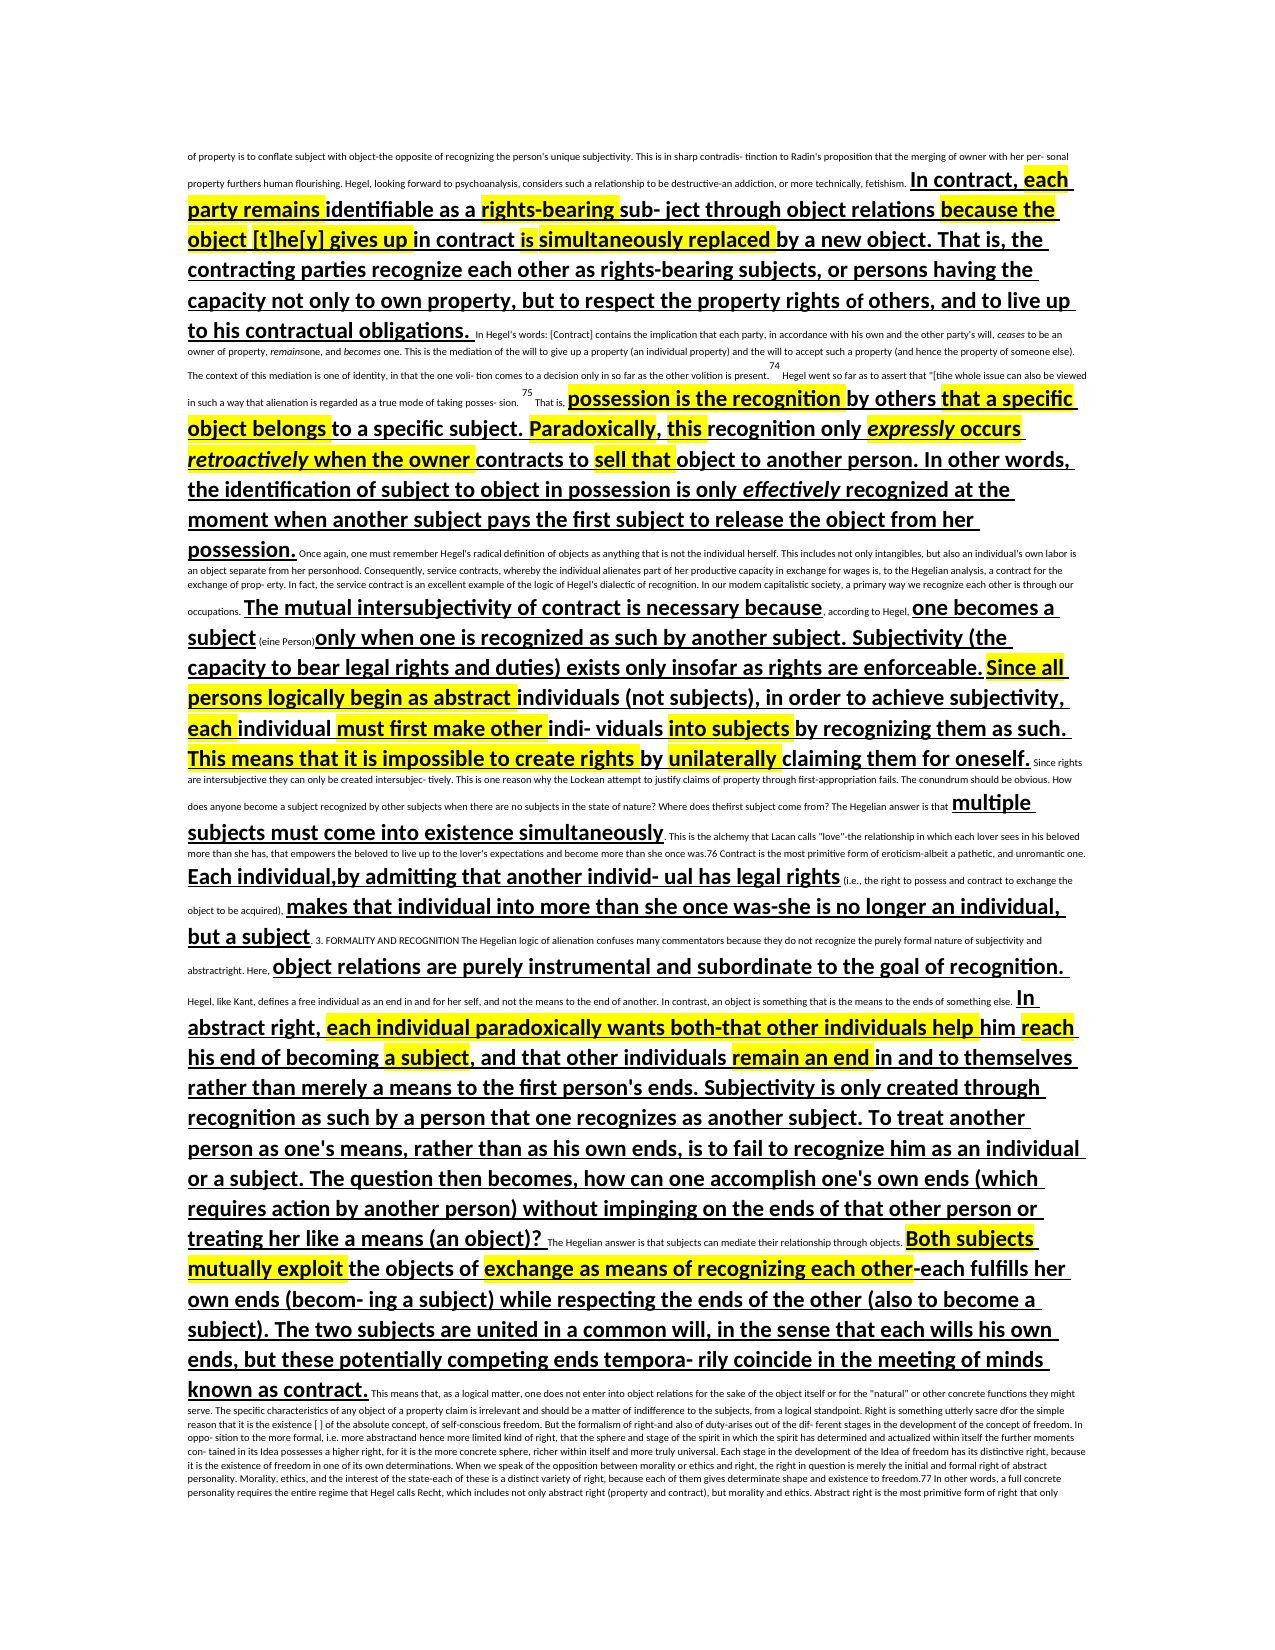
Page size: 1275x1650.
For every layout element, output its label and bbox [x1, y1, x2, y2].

text [187, 150, 1087, 1499]
